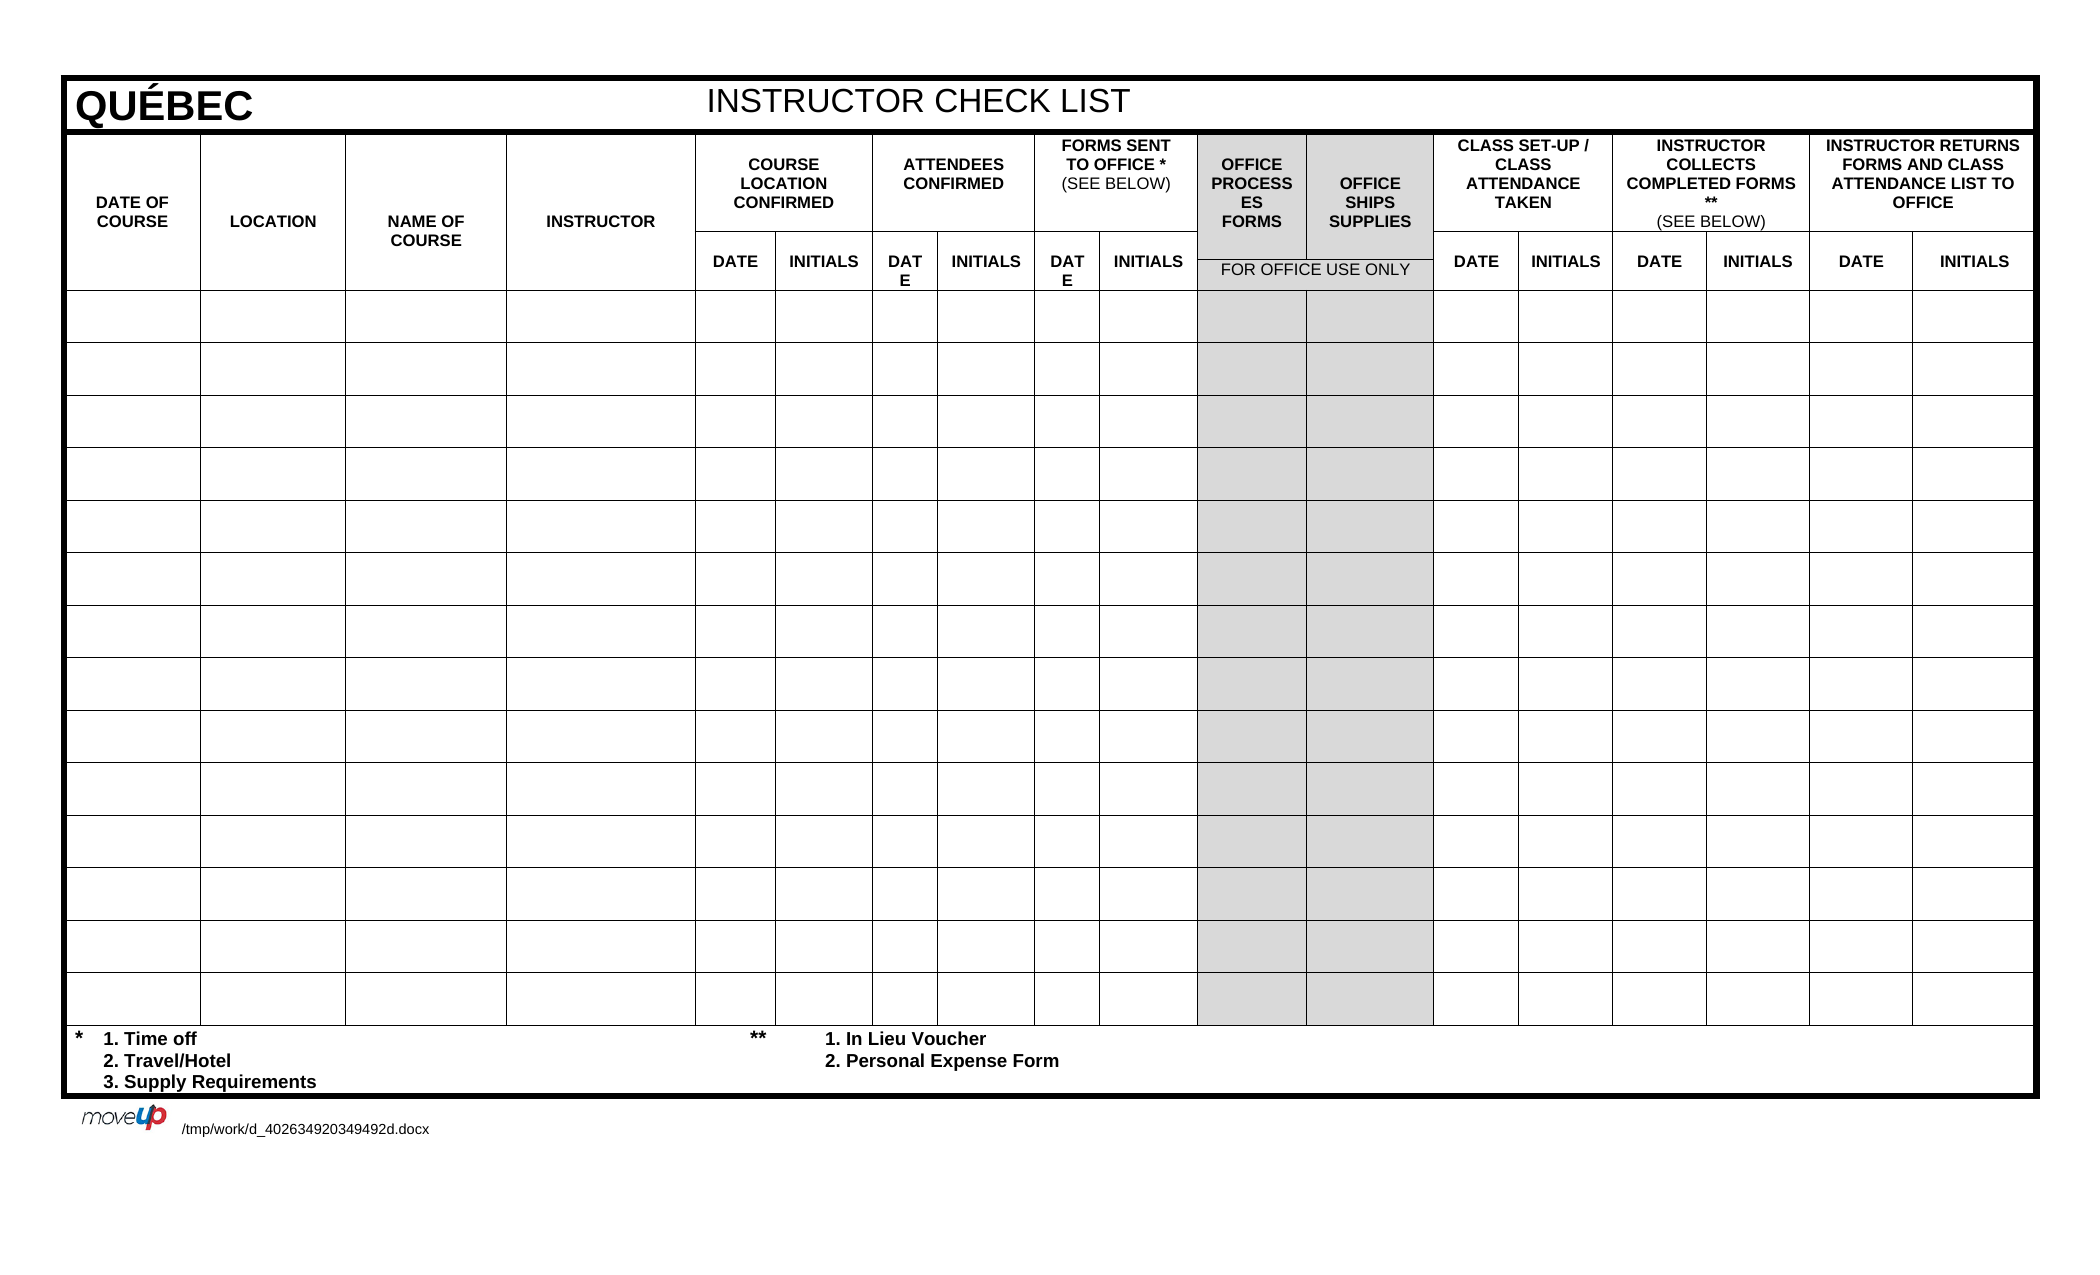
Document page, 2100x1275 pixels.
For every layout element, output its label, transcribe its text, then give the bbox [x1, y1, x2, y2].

table_cell [201, 921, 345, 972]
table_cell OFFICE PROCESSES FORMS [1198, 135, 1306, 259]
table_cell [1913, 501, 2033, 552]
table_cell [67, 711, 200, 762]
table_cell INITIALS [776, 232, 872, 290]
table_cell [67, 343, 200, 395]
table_cell [201, 711, 345, 762]
table_cell [938, 501, 1034, 552]
table_cell [696, 501, 775, 552]
table_cell [201, 448, 345, 500]
table_cell [201, 816, 345, 867]
table_cell [346, 396, 506, 447]
table_cell [1198, 921, 1306, 972]
table_cell [696, 343, 775, 395]
table_cell [938, 921, 1034, 972]
table_cell [201, 553, 345, 605]
table_cell [1100, 501, 1197, 552]
table_cell [938, 553, 1034, 605]
table_cell [938, 816, 1034, 867]
table_cell DATE [696, 232, 775, 290]
table_cell [67, 816, 200, 867]
table_cell [873, 396, 937, 447]
table_cell DATE [1810, 232, 1912, 290]
table_cell [1307, 448, 1433, 500]
table_cell [776, 448, 872, 500]
table_cell CLASS SET-UP / CLASS ATTENDANCE TAKEN [1434, 135, 1612, 231]
table_cell [1810, 763, 1912, 815]
table_cell [1707, 501, 1809, 552]
table_cell [1100, 921, 1197, 972]
table_cell [938, 711, 1034, 762]
table_cell [1198, 763, 1306, 815]
table_cell [1035, 501, 1099, 552]
table_cell [1434, 921, 1518, 972]
table_cell [1035, 396, 1099, 447]
table_cell [1434, 501, 1518, 552]
table_cell [1913, 711, 2033, 762]
table_cell [1198, 396, 1306, 447]
table_cell [346, 448, 506, 500]
table_cell DATE [873, 232, 937, 290]
table_cell [1707, 973, 1809, 1025]
table_cell INSTRUCTOR [507, 135, 695, 290]
table_cell [1434, 553, 1518, 605]
table_cell [1519, 868, 1612, 920]
table_cell [1707, 396, 1809, 447]
table_cell [873, 711, 937, 762]
table_cell [1519, 711, 1612, 762]
table_cell INITIALS [1100, 232, 1197, 290]
table_cell [873, 816, 937, 867]
table_cell [346, 606, 506, 657]
table_cell [1707, 921, 1809, 972]
table_cell [1519, 658, 1612, 710]
table_cell [201, 291, 345, 342]
table_cell [1810, 291, 1912, 342]
table_cell [1810, 816, 1912, 867]
table_cell [1707, 343, 1809, 395]
table_cell [873, 606, 937, 657]
table_cell [696, 553, 775, 605]
table_cell [938, 973, 1034, 1025]
table_cell FORMS SENT TO OFFICE * (SEE BELOW) [1035, 135, 1197, 231]
table_header INSTRUCTOR CHECK LIST [695, 81, 2033, 129]
table_cell [1198, 343, 1306, 395]
table_cell [1035, 658, 1099, 710]
table_cell [696, 711, 775, 762]
table_cell [696, 658, 775, 710]
table_cell [346, 501, 506, 552]
table_cell [1035, 448, 1099, 500]
table_cell DATE [1035, 232, 1099, 290]
table_cell [1913, 396, 2033, 447]
table_cell [1307, 501, 1433, 552]
table_cell [1810, 606, 1912, 657]
table_cell [1307, 291, 1433, 342]
table_cell [1100, 343, 1197, 395]
table_cell [201, 973, 345, 1025]
table_cell [776, 606, 872, 657]
table_cell INSTRUCTOR COLLECTS COMPLETED FORMS ** (SEE BELOW) [1613, 135, 1809, 231]
table_cell [776, 291, 872, 342]
table_cell [67, 291, 200, 342]
table_cell INITIALS [1519, 232, 1612, 290]
table_cell [1434, 763, 1518, 815]
table_cell [67, 606, 200, 657]
table_cell [1913, 343, 2033, 395]
table_cell [507, 343, 695, 395]
table_cell [873, 501, 937, 552]
table_cell [1100, 291, 1197, 342]
table_cell [1434, 291, 1518, 342]
table_header QUÉBEC [67, 81, 695, 129]
table_cell [1100, 816, 1197, 867]
table_cell [1613, 291, 1706, 342]
table_cell [696, 763, 775, 815]
table_cell [346, 343, 506, 395]
table_cell [507, 448, 695, 500]
table_cell [1613, 396, 1706, 447]
table_cell [1307, 763, 1433, 815]
table_cell [1434, 448, 1518, 500]
table_cell [1810, 396, 1912, 447]
table_cell [1707, 553, 1809, 605]
table_cell [1035, 868, 1099, 920]
table_cell [346, 763, 506, 815]
table_cell [1519, 921, 1612, 972]
table_cell [1913, 921, 2033, 972]
table_cell DATE [1613, 232, 1706, 290]
table_cell [1613, 868, 1706, 920]
table_cell [1035, 973, 1099, 1025]
table_cell [67, 553, 200, 605]
table_cell DATE OF COURSE [67, 135, 200, 290]
table_cell [776, 396, 872, 447]
table_cell [1434, 658, 1518, 710]
table_cell [67, 448, 200, 500]
table_cell [67, 658, 200, 710]
table_cell [1434, 973, 1518, 1025]
table_cell NAME OF COURSE [346, 135, 506, 290]
table_cell [1434, 816, 1518, 867]
table_cell [346, 868, 506, 920]
table_cell OFFICE SHIPS SUPPLIES [1307, 135, 1433, 259]
table_cell [1434, 606, 1518, 657]
table_cell [1434, 343, 1518, 395]
table_cell [938, 868, 1034, 920]
table_cell [507, 763, 695, 815]
table_cell [1100, 448, 1197, 500]
table_cell [696, 448, 775, 500]
table_cell [1810, 658, 1912, 710]
table_cell [1810, 921, 1912, 972]
table_cell [1810, 973, 1912, 1025]
table_cell [1707, 763, 1809, 815]
table_cell COURSE LOCATION CONFIRMED [696, 135, 872, 231]
picture [75, 1099, 174, 1135]
table_cell [1707, 816, 1809, 867]
table_cell [346, 973, 506, 1025]
table_cell [1913, 763, 2033, 815]
table_cell [67, 396, 200, 447]
table_cell [873, 763, 937, 815]
table_cell [873, 343, 937, 395]
table_cell [67, 973, 200, 1025]
table_cell [1707, 448, 1809, 500]
table_cell [1613, 711, 1706, 762]
table_cell [1434, 868, 1518, 920]
table_cell [776, 763, 872, 815]
table_cell [1707, 658, 1809, 710]
table_cell [1913, 553, 2033, 605]
table_cell [346, 711, 506, 762]
table_cell [507, 658, 695, 710]
table_cell [1198, 553, 1306, 605]
table_cell [696, 396, 775, 447]
text J:\Forms\Active Forms\Checklist QC.docx [75, 1099, 2025, 1137]
table_cell DATE [1434, 232, 1518, 290]
table_cell [938, 763, 1034, 815]
table_cell [507, 291, 695, 342]
table_cell [67, 763, 200, 815]
table_cell [1198, 711, 1306, 762]
table_cell [1307, 816, 1433, 867]
table_cell [873, 973, 937, 1025]
table_cell [1035, 553, 1099, 605]
table_cell LOCATION [201, 135, 345, 290]
table_cell [696, 868, 775, 920]
table_cell [873, 921, 937, 972]
table_cell [1613, 553, 1706, 605]
table_cell [1810, 553, 1912, 605]
table_cell [1198, 606, 1306, 657]
table_cell [1434, 711, 1518, 762]
table_cell [696, 973, 775, 1025]
table_cell [1519, 816, 1612, 867]
table_cell [1198, 658, 1306, 710]
table_cell [346, 658, 506, 710]
table_cell * 1. Time off ** 1. In Lieu Voucher 2. Travel/Hotel 2. Personal Expense Form 3. Supply Requirements [67, 1026, 2033, 1093]
table_cell [776, 658, 872, 710]
table_cell [1307, 868, 1433, 920]
table_cell [201, 763, 345, 815]
table_cell INITIALS [1913, 232, 2033, 290]
table_cell [1307, 973, 1433, 1025]
table_cell [938, 396, 1034, 447]
table_cell [1913, 606, 2033, 657]
table_cell [1810, 343, 1912, 395]
table_cell [1707, 868, 1809, 920]
table_cell [938, 343, 1034, 395]
table_cell [67, 921, 200, 972]
table_cell [696, 291, 775, 342]
table_cell [1100, 973, 1197, 1025]
table_cell [1913, 816, 2033, 867]
table_cell [507, 501, 695, 552]
table_cell [776, 501, 872, 552]
table_cell [1307, 553, 1433, 605]
table_cell [873, 868, 937, 920]
table_cell [1035, 921, 1099, 972]
table_cell [1035, 711, 1099, 762]
table_cell [873, 553, 937, 605]
table_cell [938, 606, 1034, 657]
table_cell [201, 868, 345, 920]
table_cell [201, 501, 345, 552]
table_cell [696, 921, 775, 972]
table_cell [1913, 658, 2033, 710]
table_cell [1198, 816, 1306, 867]
table_cell [1198, 868, 1306, 920]
table_cell [507, 868, 695, 920]
table_cell [873, 658, 937, 710]
table_cell [1519, 501, 1612, 552]
table_cell [1613, 501, 1706, 552]
table_cell [776, 921, 872, 972]
table_cell [1198, 291, 1306, 342]
table_cell [507, 816, 695, 867]
table_cell FOR OFFICE USE ONLY [1198, 260, 1433, 290]
table_cell [1100, 553, 1197, 605]
table_cell [776, 868, 872, 920]
table_cell [1198, 973, 1306, 1025]
table_cell [776, 343, 872, 395]
table_cell [1100, 658, 1197, 710]
table_cell [507, 553, 695, 605]
table_cell [1035, 606, 1099, 657]
table_cell [1613, 448, 1706, 500]
table_cell [1434, 396, 1518, 447]
table_cell [1035, 816, 1099, 867]
table_cell [201, 606, 345, 657]
table_cell [1707, 291, 1809, 342]
table_cell [1613, 763, 1706, 815]
table_cell [938, 448, 1034, 500]
table_cell [1913, 291, 2033, 342]
table_cell [1100, 868, 1197, 920]
table_cell [1913, 973, 2033, 1025]
table_cell [1810, 711, 1912, 762]
table_cell [938, 291, 1034, 342]
table_cell [776, 553, 872, 605]
table_cell [346, 816, 506, 867]
table_cell [776, 973, 872, 1025]
table_cell [1035, 291, 1099, 342]
table_cell [1307, 658, 1433, 710]
table_cell [938, 658, 1034, 710]
table_cell INITIALS [938, 232, 1034, 290]
table_cell [1100, 763, 1197, 815]
table_cell [1519, 973, 1612, 1025]
table_cell [1519, 396, 1612, 447]
table_cell [507, 921, 695, 972]
table_cell [696, 816, 775, 867]
table_cell [1913, 868, 2033, 920]
table_cell [1810, 868, 1912, 920]
table_cell [1035, 763, 1099, 815]
table_cell [1519, 343, 1612, 395]
table_cell [1198, 501, 1306, 552]
table_cell [1613, 606, 1706, 657]
table_cell [1613, 816, 1706, 867]
table_cell [1707, 711, 1809, 762]
table_cell [1100, 396, 1197, 447]
table_cell [1519, 606, 1612, 657]
table_cell INITIALS [1707, 232, 1809, 290]
table_cell [507, 606, 695, 657]
table_cell [1519, 291, 1612, 342]
table_cell [1307, 396, 1433, 447]
table_cell [67, 868, 200, 920]
table_cell [1035, 343, 1099, 395]
table_cell [1519, 448, 1612, 500]
table_cell [201, 396, 345, 447]
table_cell [1198, 448, 1306, 500]
table_cell [1519, 553, 1612, 605]
table_cell [1307, 606, 1433, 657]
table_cell [873, 448, 937, 500]
table_cell [346, 291, 506, 342]
table_cell [873, 291, 937, 342]
table_cell [1707, 606, 1809, 657]
table_cell [1613, 921, 1706, 972]
table_cell [507, 711, 695, 762]
table_cell [1519, 763, 1612, 815]
table_cell ATTENDEES CONFIRMED [873, 135, 1034, 231]
table_cell [201, 658, 345, 710]
table_cell [507, 973, 695, 1025]
table_cell [346, 921, 506, 972]
table_cell [1307, 343, 1433, 395]
table_cell [346, 553, 506, 605]
table_cell [1810, 448, 1912, 500]
table_cell [1307, 921, 1433, 972]
table_cell [1100, 711, 1197, 762]
table_cell [776, 816, 872, 867]
table_cell [1100, 606, 1197, 657]
table_cell [201, 343, 345, 395]
table_cell INSTRUCTOR RETURNS FORMS AND CLASS ATTENDANCE LIST TO OFFICE [1810, 135, 2033, 231]
table_cell [507, 396, 695, 447]
table_cell [67, 501, 200, 552]
table_cell [1613, 973, 1706, 1025]
table_cell [1913, 448, 2033, 500]
table_cell [1307, 711, 1433, 762]
table_cell [1613, 658, 1706, 710]
table_cell [1810, 501, 1912, 552]
table_cell [1613, 343, 1706, 395]
table_cell [776, 711, 872, 762]
table_cell [696, 606, 775, 657]
